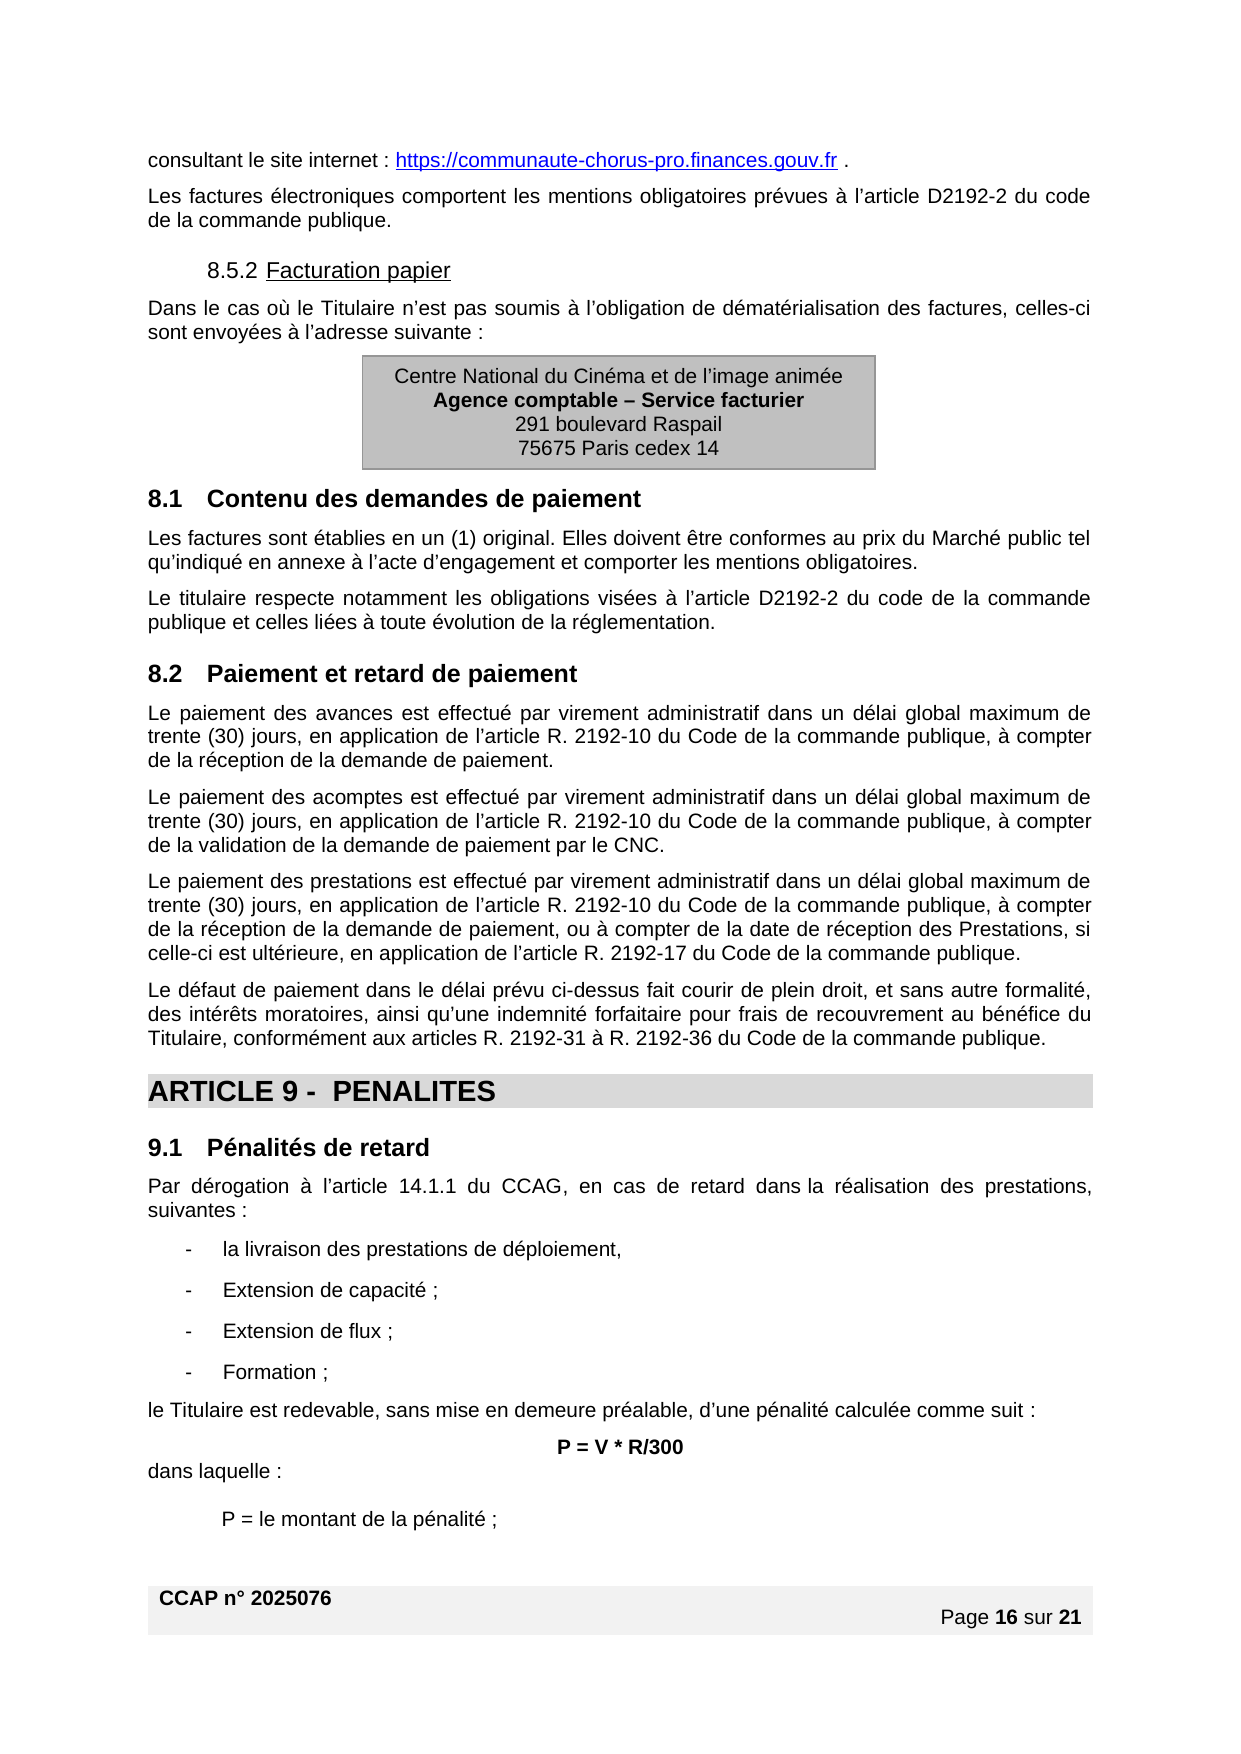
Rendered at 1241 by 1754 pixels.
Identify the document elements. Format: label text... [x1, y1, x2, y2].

list Formation ; [185, 1357, 1093, 1386]
text P = V * R/300 [148, 1435, 1093, 1459]
text dans laquelle : [148, 1459, 1093, 1483]
text Les factures sont établies en un (1) original. Elles doivent être conformes au prix du Marché public tel qu’indiqué en annexe à l’acte d’engagement et comporter les mentions obligatoires. [148, 526, 1093, 574]
subtitle Pénalités de retard [0, 1133, 1093, 1162]
text Le défaut de paiement dans le délai prévu ci-dessus fait courir de plein droit, et sans autre formalité, des intérêts moratoires, ainsi qu’une indemnité forfaitaire pour frais de recouvrement au bénéfice du Titulaire, conformément aux articles R. 2192-31 à R. 2192-36 du Code de la commande publique. [148, 977, 1093, 1049]
subtitle PENALITES [148, 1074, 1093, 1108]
list Extension de capacité ; [185, 1275, 1093, 1304]
text Le paiement des acomptes est effectué par virement administratif dans un délai global maximum de trente (30) jours, en application de l’article R. 2192-10 du Code de la commande publique, à compter de la validation de la demande de paiement par le CNC. [148, 785, 1093, 857]
text Les factures électroniques comportent les mentions obligatoires prévues à l’article D2192-2 du code de la commande publique. [148, 184, 1093, 232]
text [148, 148, 1093, 172]
list la livraison des prestations de déploiement, [185, 1234, 1093, 1263]
subtitle Paiement et retard de paiement [0, 659, 1093, 688]
text P = le montant de la pénalité ; [221, 1507, 1093, 1531]
text Le paiement des avances est effectué par virement administratif dans un délai global maximum de trente (30) jours, en application de l’article R. 2192-10 du Code de la commande publique, à compter de la réception de la demande de paiement. [148, 700, 1093, 772]
text Par dérogation à l’article 14.1.1 du CCAG, en cas de retard dans la réalisation des prestations, suivantes : [148, 1174, 1093, 1222]
text le Titulaire est redevable, sans mise en demeure préalable, d’une pénalité calculée comme suit : [148, 1398, 1093, 1422]
text Le titulaire respecte notamment les obligations visées à l’article D2192-2 du code de la commande publique et celles liées à toute évolution de la réglementation. [148, 586, 1093, 634]
text Le paiement des prestations est effectué par virement administratif dans un délai global maximum de trente (30) jours, en application de l’article R. 2192-10 du Code de la commande publique, à compter de la réception de la demande de paiement, ou à compter de la date de réception des Prestations, si celle-ci est ultérieure, en application de l’article R. 2192-17 du Code de la commande publique. [148, 869, 1093, 965]
subtitle Facturation papier [207, 257, 1093, 283]
text Dans le cas où le Titulaire n’est pas soumis à l’obligation de dématérialisation des factures, celles-ci sont envoyées à l’adresse suivante : [148, 296, 1093, 344]
list Extension de flux ; [185, 1316, 1093, 1345]
subtitle Contenu des demandes de paiement [0, 484, 1093, 513]
